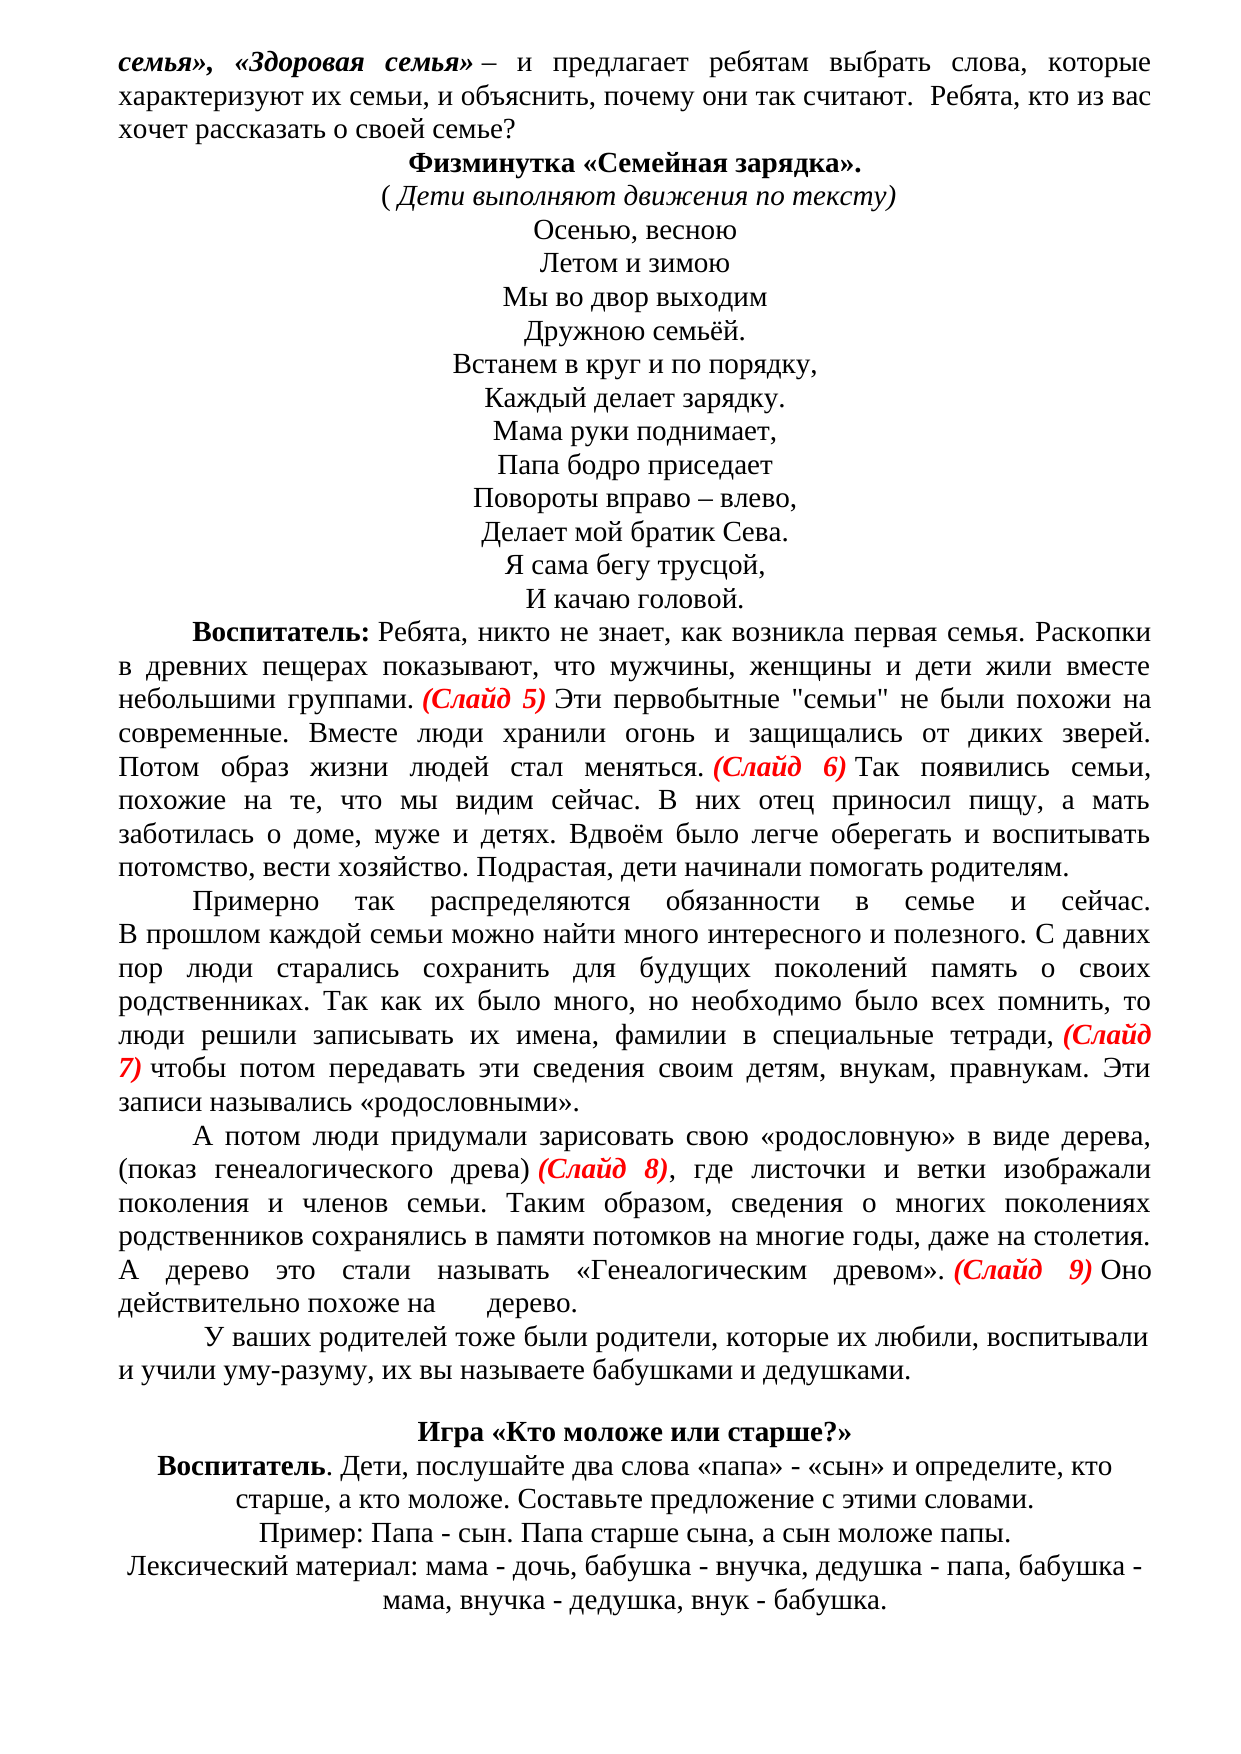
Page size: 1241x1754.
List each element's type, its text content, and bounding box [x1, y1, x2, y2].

text Летом и зимою Мы во двор выходим Дружною семьёй. Встанем в круг и по порядку, [118, 246, 1152, 380]
text А потом люди придумали зарисовать свою «родословную» в виде дерева, (показ генеалогического древа) (Слайд 8), где листочки и ветки изображали поколения и членов семьи. Таким образом, сведения о многих поколениях родственников сохранялись в памяти потомков на многие годы, даже на столетия. А дерево это стали называть «Генеалогическим древом». (Слайд 9) Оно действительно похоже на дерево. У ваших родителей тоже были родители, которые их любили, воспитывали и учили уму-разуму, их вы называете бабушками и дедушками. [118, 1118, 1152, 1386]
text Примерно так распределяются обязанности в семье и сейчас. В прошлом каждой семьи можно найти много интересного и полезного. С давних пор люди старались сохранить для будущих поколений память о своих родственниках. Так как их было много, но необходимо было всех помнить, то люди решили записывать их имена, фамилии в специальные тетради, (Слайд 7) чтобы потом передавать эти сведения своим детям, внукам, правнукам. Эти записи назывались «родословными». [118, 883, 1152, 1118]
text Воспитатель: Ребята, никто не знает, как возникла первая семья. Раскопки в древних пещерах показывают, что мужчины, женщины и дети жили вместе небольшими группами. (Слайд 5) Эти первобытные "семьи" не были похожи на современные. Вместе люди хранили огонь и защищались от диких зверей. Потом образ жизни людей стал меняться. (Слайд 6) Так появились семьи, похожие на те, что мы видим сейчас. В них отец приносил пищу, а мать заботилась о доме, муже и детях. Вдвоём было легче оберегать и воспитывать потомство, вести хозяйство. Подрастая, дети начинали помогать родителям. [118, 614, 1152, 883]
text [118, 44, 1152, 145]
text Физминутка «Семейная зарядка». [118, 145, 1152, 178]
text Воспитатель. Дети, послушайте два слова «папа» - «сын» и определите, кто старше, а кто моложе. Составьте предложение с этими словами. Пример: Папа - сын. Папа старше сына, а сын моложе папы. Лексический материал: мама - дочь, бабушка - внучка, дедушка - папа, бабушка - мама, внучка - дедушка, внук - бабушка. [118, 1448, 1152, 1615]
text ( Дети выполняют движения по тексту) Осенью, весною [118, 178, 1152, 246]
text Каждый делает зарядку. Мама руки поднимает, Папа бодро приседает Повороты вправо – влево, Делает мой братик Сева. Я сама бегу трусцой, И качаю головой. [118, 380, 1152, 614]
text Игра «Кто моложе или старше?» [118, 1414, 1152, 1448]
